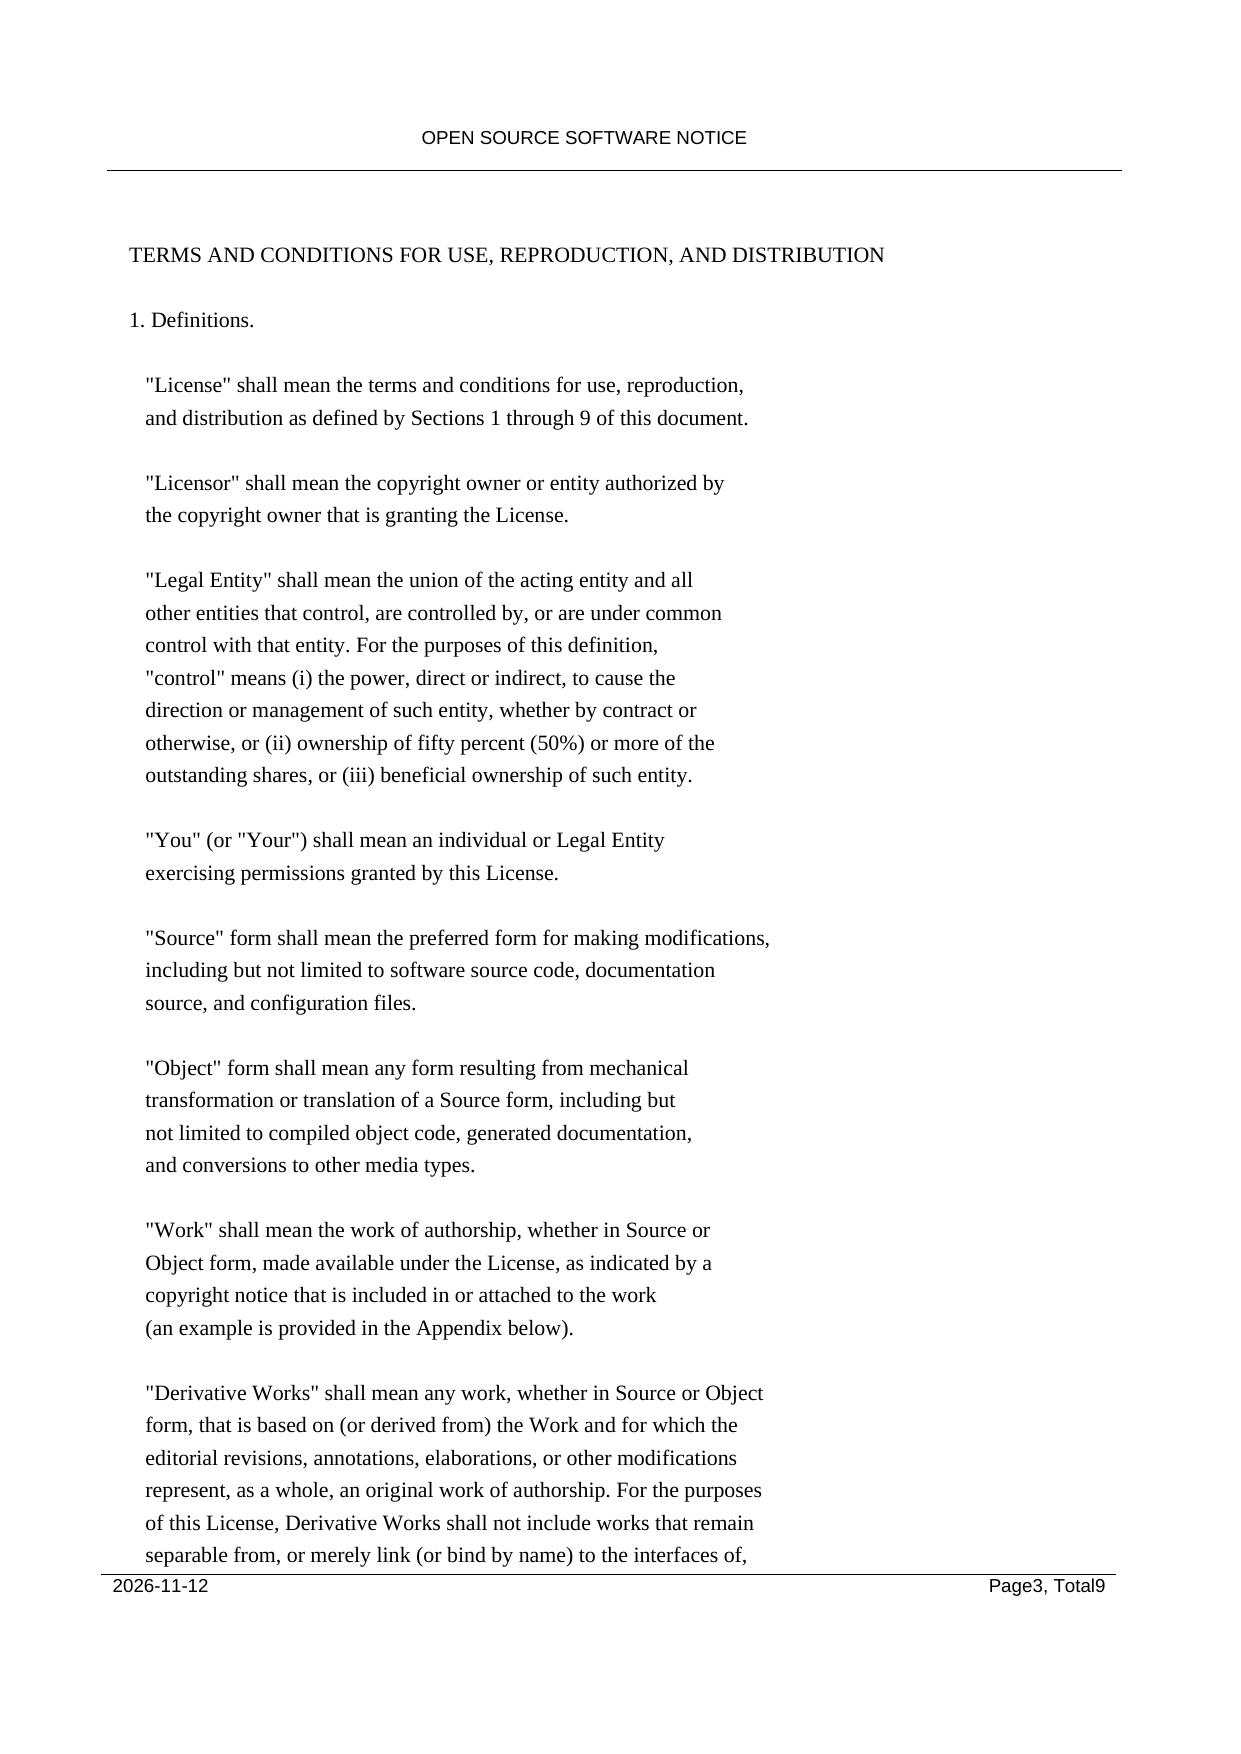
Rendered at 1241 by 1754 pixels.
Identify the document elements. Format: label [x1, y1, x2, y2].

text [112, 206, 1128, 1571]
